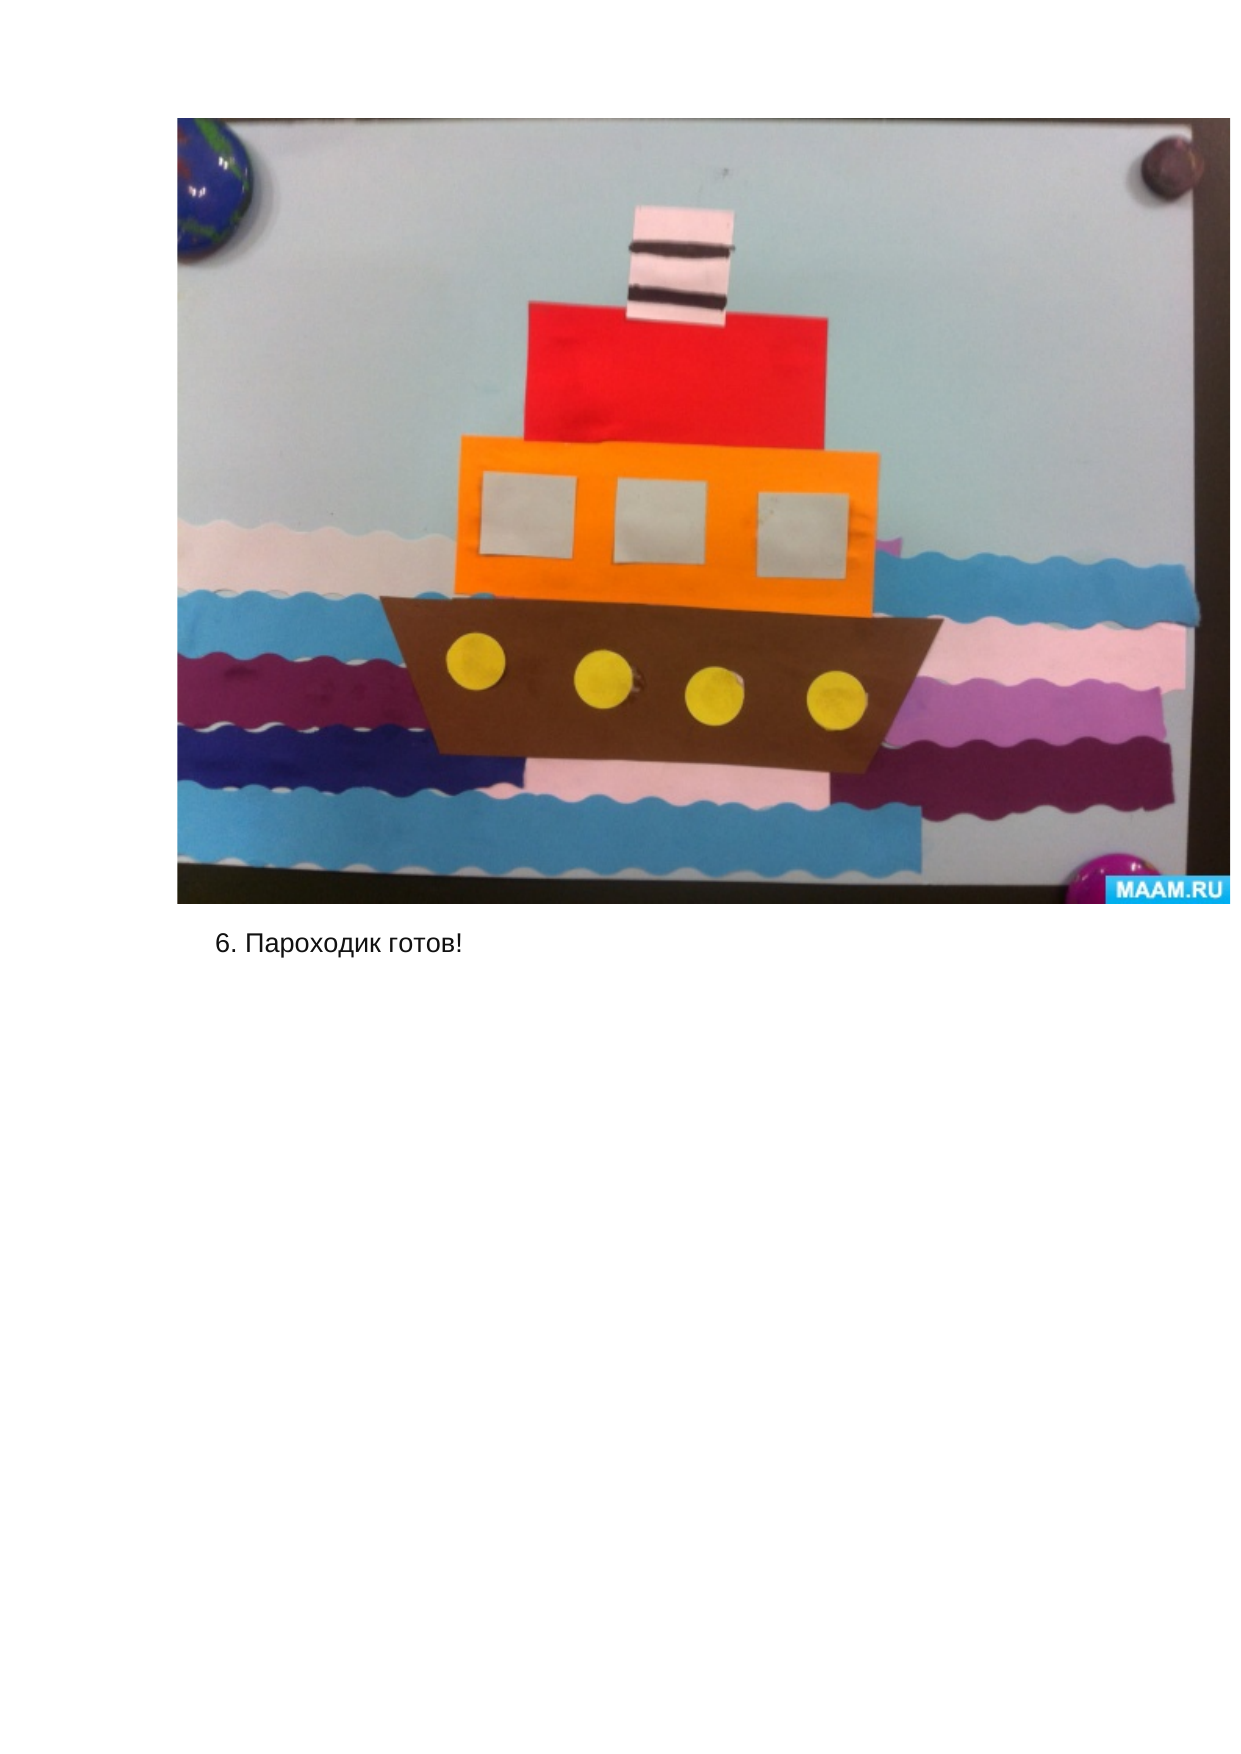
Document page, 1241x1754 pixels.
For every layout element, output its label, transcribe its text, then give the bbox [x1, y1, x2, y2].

text 6. Пароходик готов! [177, 927, 1152, 959]
picture [177, 118, 1231, 904]
